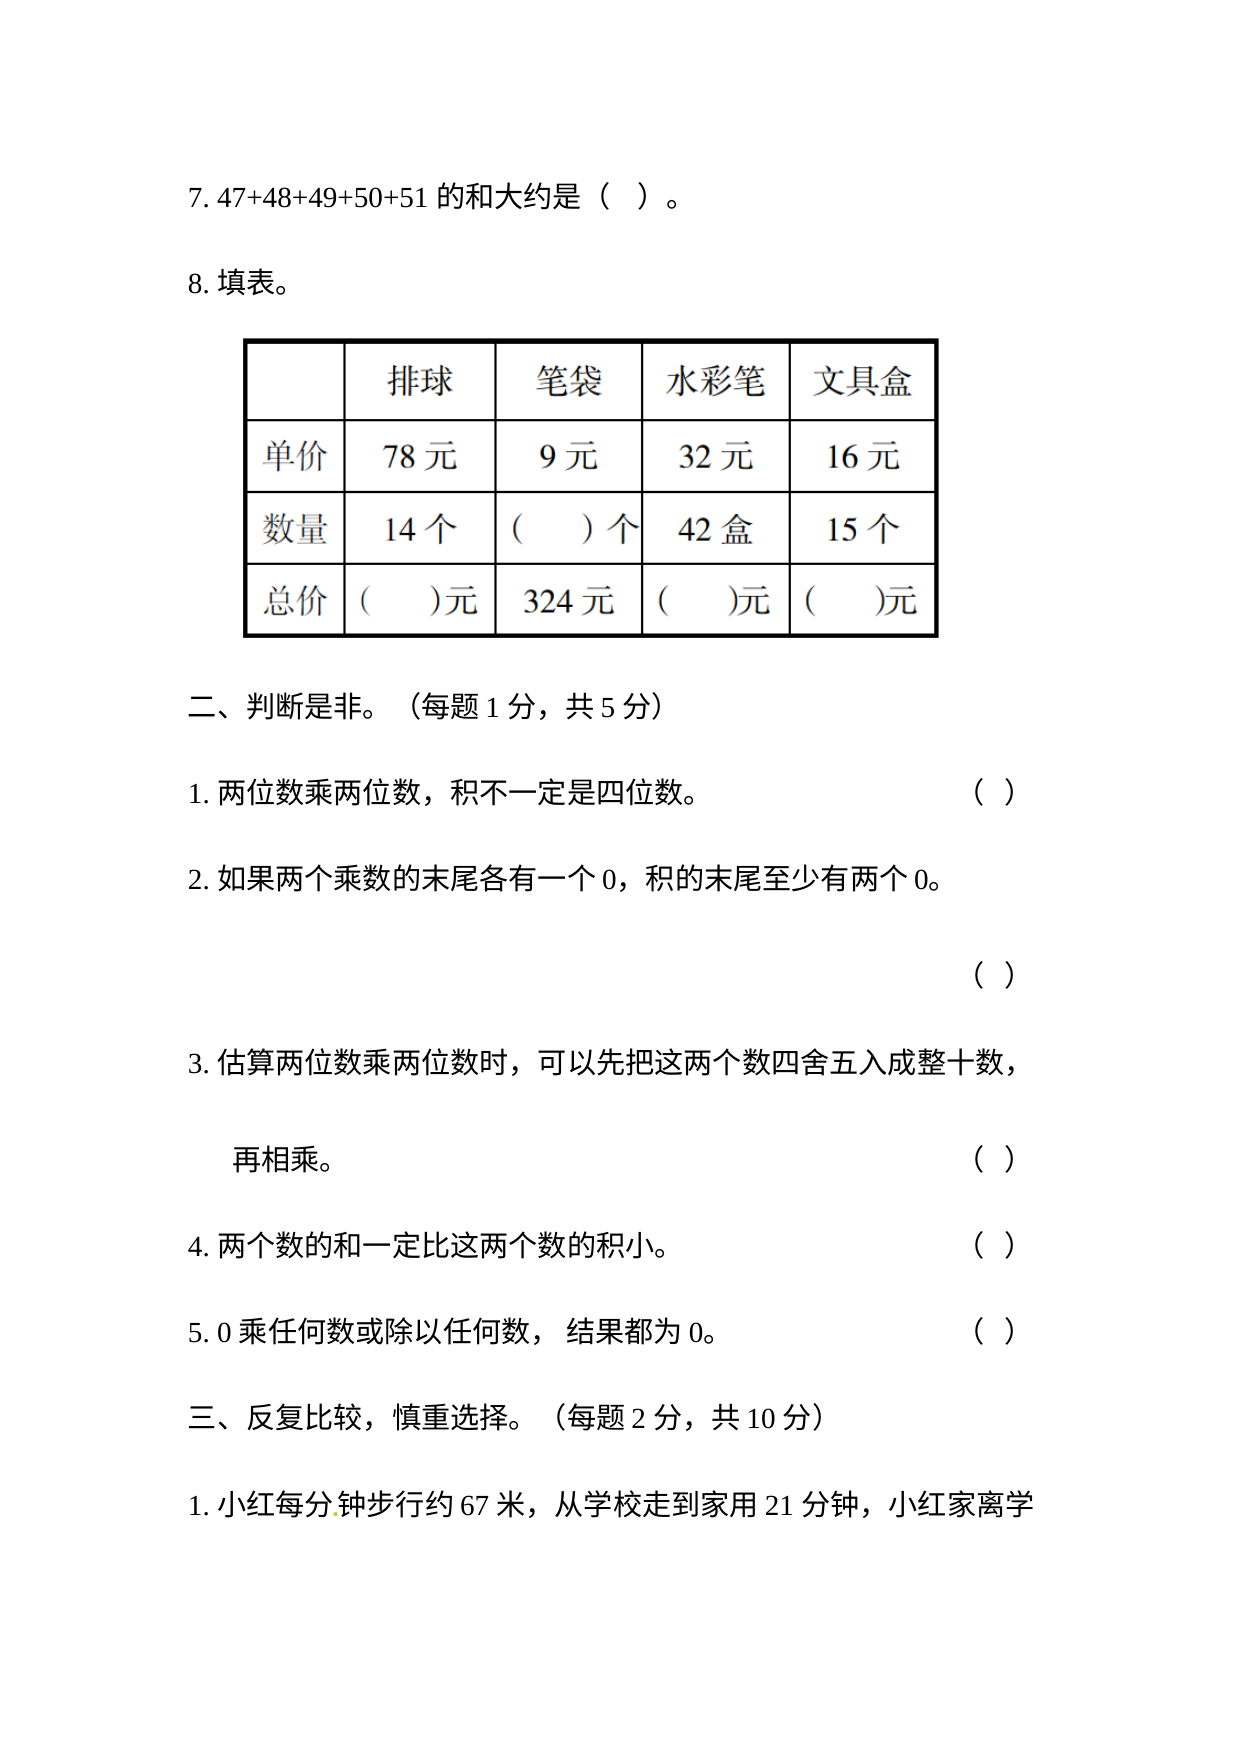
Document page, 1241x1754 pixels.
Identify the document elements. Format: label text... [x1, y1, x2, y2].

text 1. 两位数乘两位数，积不一定是四位数。 （ ） [188, 758, 1053, 823]
text 2. 如果两个乘数的末尾各有一个0，积的末尾至少有两个0。 （ ） [188, 844, 1053, 1007]
text 3. 估算两位数乘两位数时，可以先把这两个数四舍五入成整十数，再相乘。 （ ） [188, 1028, 1053, 1190]
text 4. 两个数的和一定比这两个数的积小。 （ ） [188, 1211, 1053, 1276]
text 8. 填表。 [188, 248, 1053, 313]
text 7. 47+48+49+50+51 的和大约是（ ）。 [188, 162, 1053, 227]
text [188, 1470, 1053, 1535]
picture [231, 334, 953, 649]
text 二、判断是非。（每题1 分，共5 分） [188, 672, 1053, 737]
text 5. 0 乘任何数或除以任何数， 结果都为0。 （ ） [188, 1298, 1053, 1363]
text 三、反复比较，慎重选择。（每题2 分，共10 分） [188, 1384, 1053, 1449]
